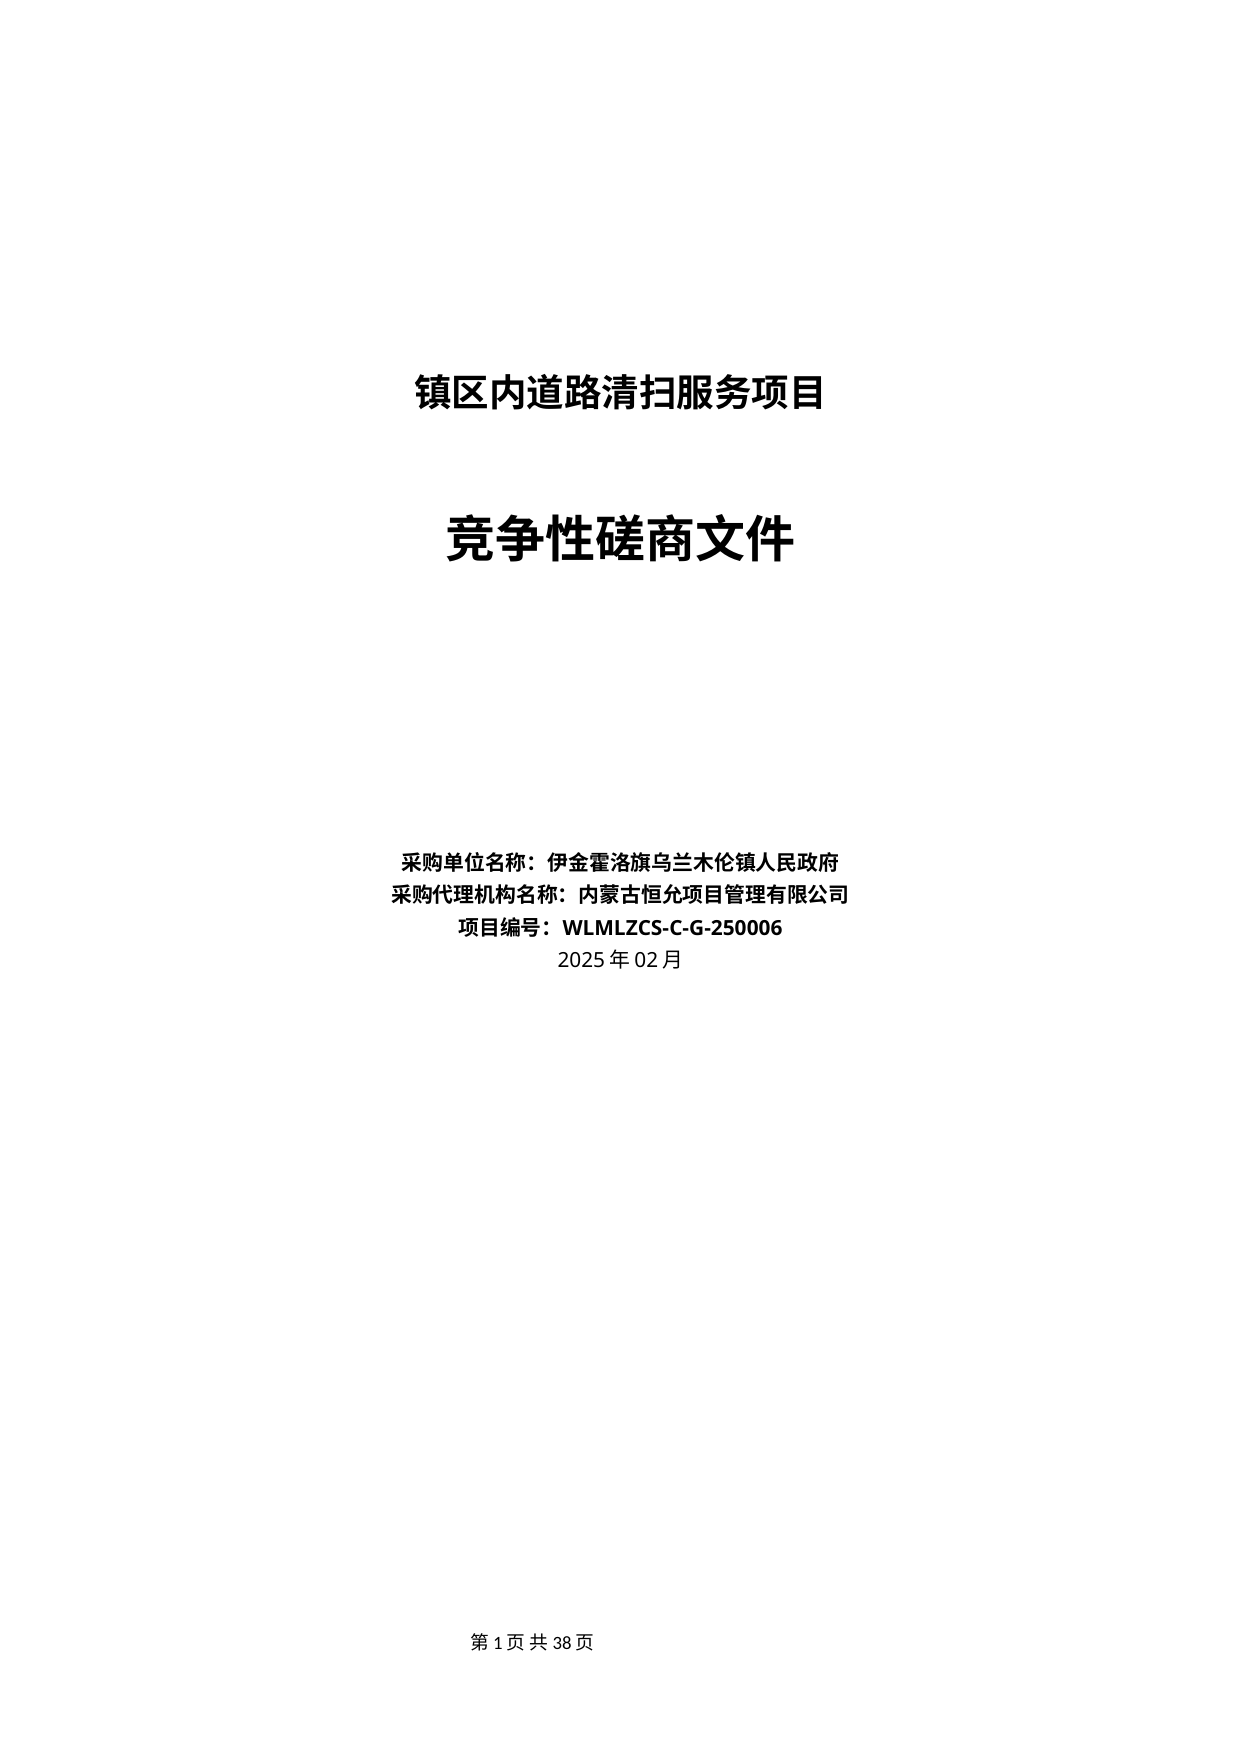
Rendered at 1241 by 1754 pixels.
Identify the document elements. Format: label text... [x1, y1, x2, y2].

text 项目编号：WLMLZCS-C-G-250006 [187, 910, 1053, 942]
text 采购代理机构名称：内蒙古恒允项目管理有限公司 [187, 877, 1053, 910]
text 采购单位名称：伊金霍洛旗乌兰木伦镇人民政府 [187, 845, 1053, 877]
text 竞争性磋商文件 [187, 487, 1053, 585]
text 2025年02月 [187, 942, 1053, 975]
text 镇区内道路清扫服务项目 [187, 357, 1053, 422]
